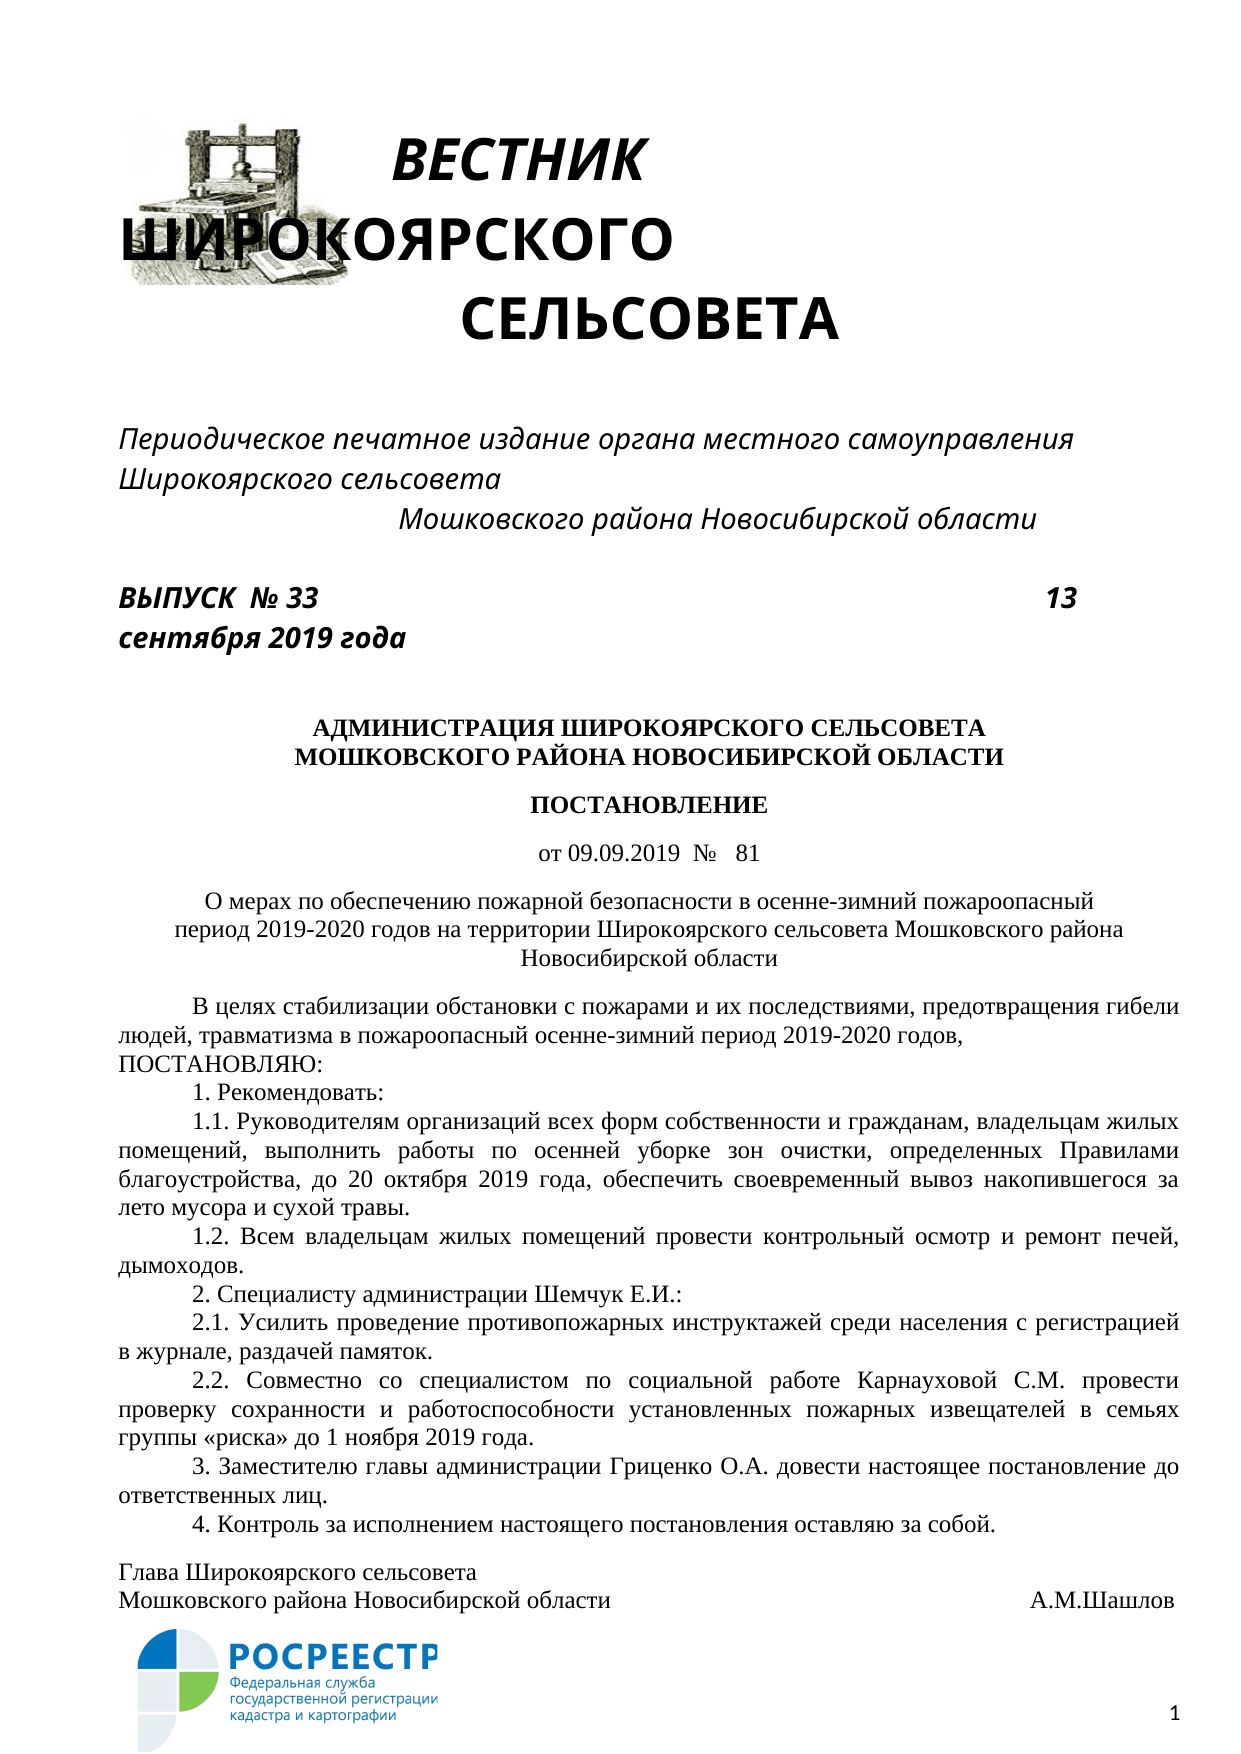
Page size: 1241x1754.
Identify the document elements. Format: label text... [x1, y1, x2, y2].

text ПОСТАНОВЛЕНИЕ [118, 790, 1180, 819]
text 2.2. Совместно со специалистом по социальной работе Карнауховой С.М. провести проверку сохранности и работоспособности установленных пожарных извещателей в семьях группы «риска» до 1 ноября 2019 года. [118, 1365, 1180, 1451]
text О мерах по обеспечению пожарной безопасности в осенне-зимний пожароопасный период 2019-2020 годов на территории Широкоярского сельсовета Мошковского района Новосибирской области [118, 886, 1180, 972]
text Мошковского района Новосибирской области А.М.Шашлов [118, 1585, 1180, 1614]
text Глава Широкоярского сельсовета [118, 1557, 1180, 1585]
text 2. Специалисту администрации Шемчук Е.И.: [118, 1279, 1180, 1307]
text от 09.09.2019 № 81 [118, 838, 1180, 867]
text 3. Заместителю главы администрации Гриценко О.А. довести настоящее постановление до ответственных лиц. [118, 1451, 1180, 1509]
text ВЕСТНИК ШИРОКОЯРСКОГО [118, 118, 1180, 277]
text МОШКОВСКОГО РАЙОНА НОВОСИБИРСКОЙ ОБЛАСТИ [118, 742, 1180, 771]
text ВЫПУСК № 33 13 сентября 2019 года [118, 577, 1180, 657]
text Мошковского района Новосибирской области [118, 498, 1180, 538]
text 2.1. Усилить проведение противопожарных инструктажей среди населения с регистрацией в журнале, раздачей памяток. [118, 1307, 1180, 1365]
text Периодическое печатное издание органа местного самоуправления Широкоярского сельсовета [118, 419, 1180, 498]
text В целях стабилизации обстановки с пожарами и их последствиями, предотвращения гибели людей, травматизма в пожароопасный осенне-зимний период 2019-2020 годов, [118, 991, 1180, 1049]
text 4. Контроль за исполнением настоящего постановления оставляю за собой. [118, 1509, 1180, 1537]
text 1. Рекомендовать: [118, 1077, 1180, 1106]
text АДМИНИСТРАЦИЯ ШИРОКОЯРСКОГО СЕЛЬСОВЕТА [118, 713, 1180, 742]
text 1.1. Руководителям организаций всех форм собственности и гражданам, владельцам жилых помещений, выполнить работы по осенней уборке зон очистки, определенных Правилами благоустройства, до 20 октября 2019 года, обеспечить своевременный вывоз накопившегося за лето мусора и сухой травы. [118, 1106, 1180, 1221]
text 1.2. Всем владельцам жилых помещений провести контрольный осмотр и ремонт печей, дымоходов. [118, 1221, 1180, 1279]
text СЕЛЬСОВЕТА [118, 277, 1180, 357]
text ПОСТАНОВЛЯЮ: [118, 1049, 1180, 1077]
picture [137, 1629, 438, 1752]
